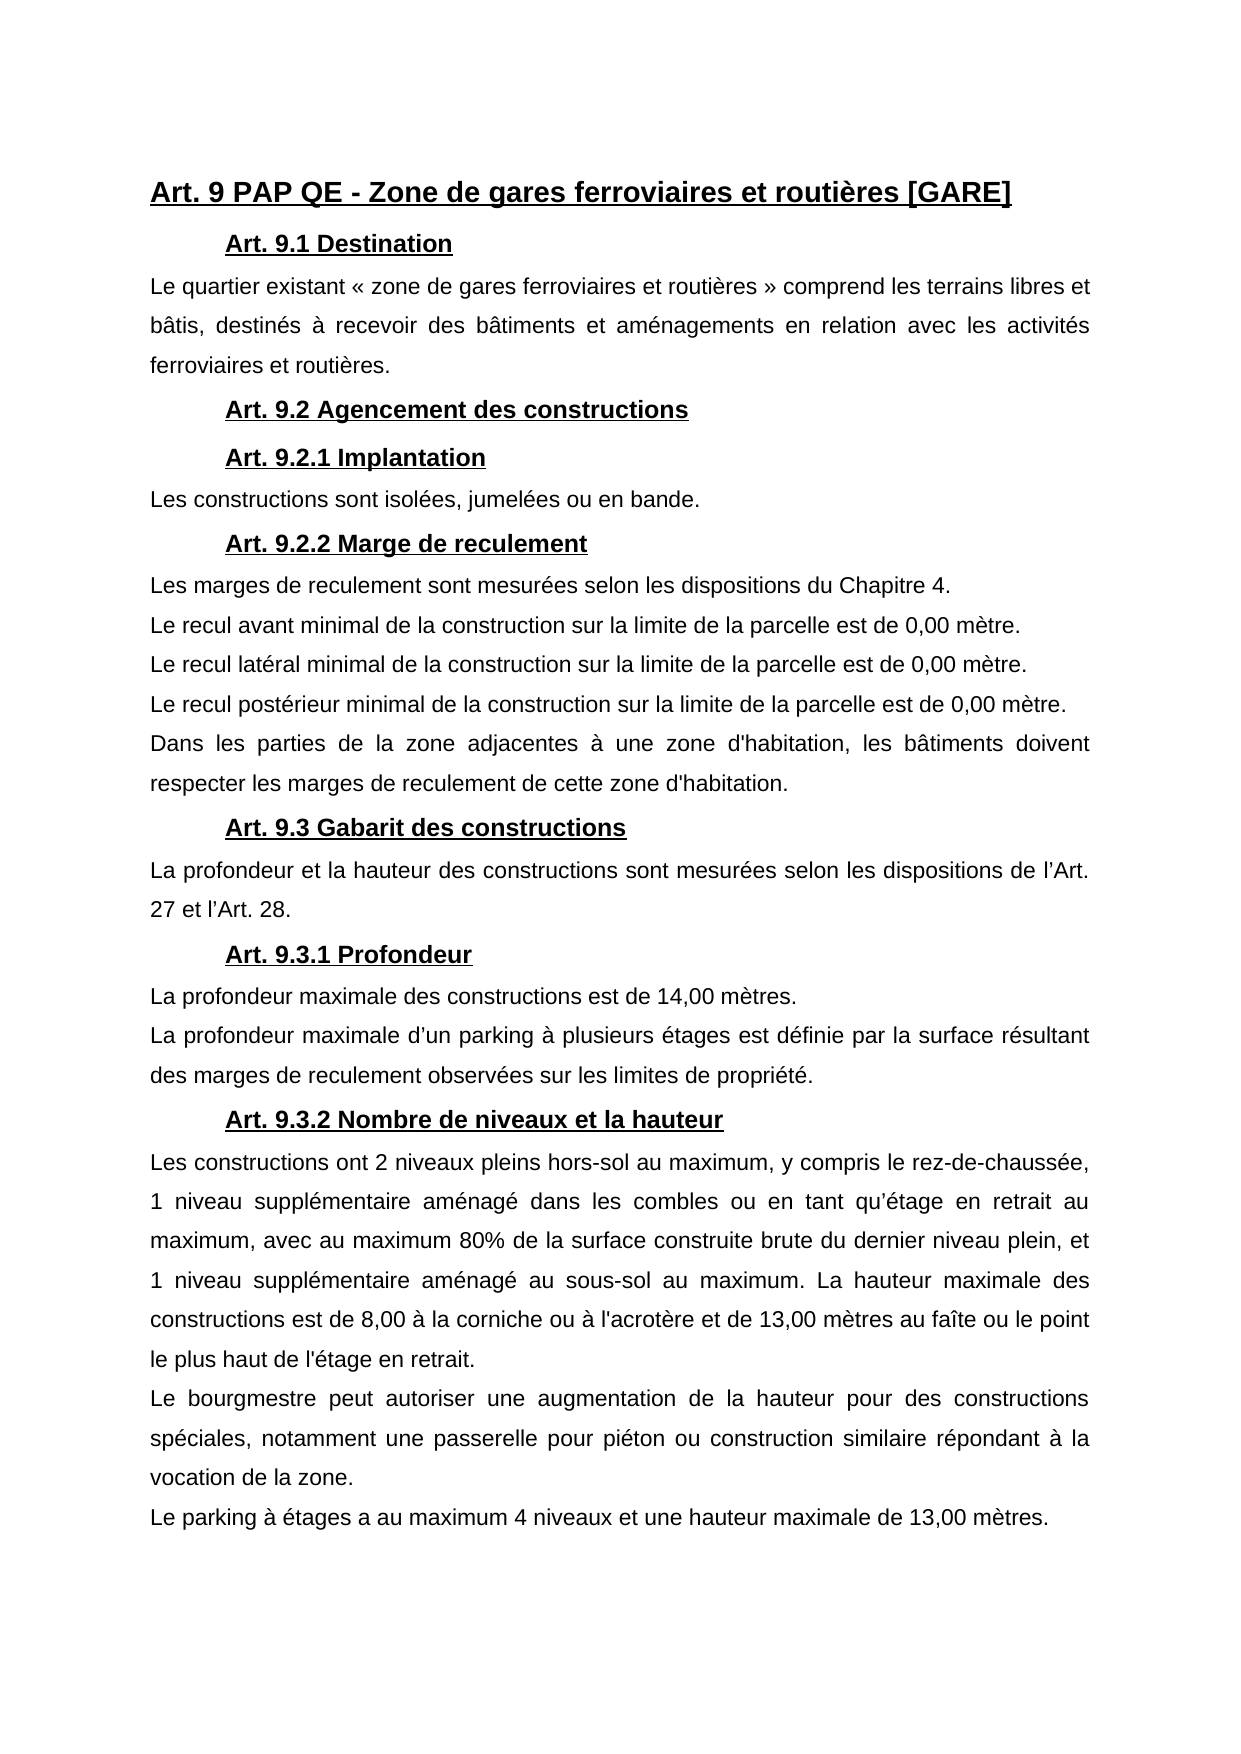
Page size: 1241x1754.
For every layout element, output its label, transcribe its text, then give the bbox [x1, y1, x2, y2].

text Le quartier existant « zone de gares ferroviaires et routières » comprend les terrains libres et bâtis, destinés à recevoir des bâtiments et aménagements en relation avec les activités ferroviaires et routières. [150, 273, 1090, 378]
text Dans les parties de la zone adjacentes à une zone d'habitation, les bâtiments doivent respecter les marges de reculement de cette zone d'habitation. [150, 730, 1090, 796]
text Le recul latéral minimal de la construction sur la limite de la parcelle est de 0,00 mètre. [150, 651, 1090, 678]
subtitle Art. 9 PAP QE - Zone de gares ferroviaires et routières [GARE] [150, 175, 1090, 208]
subtitle Art. 9.3.1 Profondeur [225, 940, 1090, 968]
text La profondeur et la hauteur des constructions sont mesurées selon les dispositions de l’Art. 27 et l’Art. 28. [150, 857, 1090, 922]
text Les constructions sont isolées, jumelées ou en bande. [150, 486, 1090, 512]
subtitle Art. 9.2 Agencement des constructions [225, 395, 1090, 424]
text Le recul avant minimal de la construction sur la limite de la parcelle est de 0,00 mètre. [150, 612, 1090, 638]
text Le recul postérieur minimal de la construction sur la limite de la parcelle est de 0,00 mètre. [150, 691, 1090, 717]
subtitle Art. 9.3.2 Nombre de niveaux et la hauteur [225, 1105, 1090, 1134]
text La profondeur maximale des constructions est de 14,00 mètres. [150, 983, 1090, 1009]
text Le parking à étages a au maximum 4 niveaux et une hauteur maximale de 13,00 mètres. [150, 1504, 1090, 1530]
subtitle Art. 9.1 Destination [225, 229, 1090, 258]
subtitle Art. 9.3 Gabarit des constructions [225, 813, 1090, 842]
text Les marges de reculement sont mesurées selon les dispositions du Chapitre 4. [150, 572, 1090, 599]
subtitle Art. 9.2.1 Implantation [225, 442, 1090, 471]
subtitle Art. 9.2.2 Marge de reculement [225, 529, 1090, 558]
text La profondeur maximale d’un parking à plusieurs étages est définie par la surface résultant des marges de reculement observées sur les limites de propriété. [150, 1022, 1090, 1088]
text Les constructions ont 2 niveaux pleins hors-sol au maximum, y compris le rez-de-chaussée, 1 niveau supplémentaire aménagé dans les combles ou en tant qu’étage en retrait au maximum, avec au maximum 80% de la surface construite brute du dernier niveau plein, et 1 niveau supplémentaire aménagé au sous-sol au maximum. La hauteur maximale des constructions est de 8,00 à la corniche ou à l'acrotère et de 13,00 mètres au faîte ou le point le plus haut de l'étage en retrait. [150, 1148, 1090, 1372]
text Le bourgmestre peut autoriser une augmentation de la hauteur pour des constructions spéciales, notamment une passerelle pour piéton ou construction similaire répondant à la vocation de la zone. [150, 1385, 1090, 1491]
